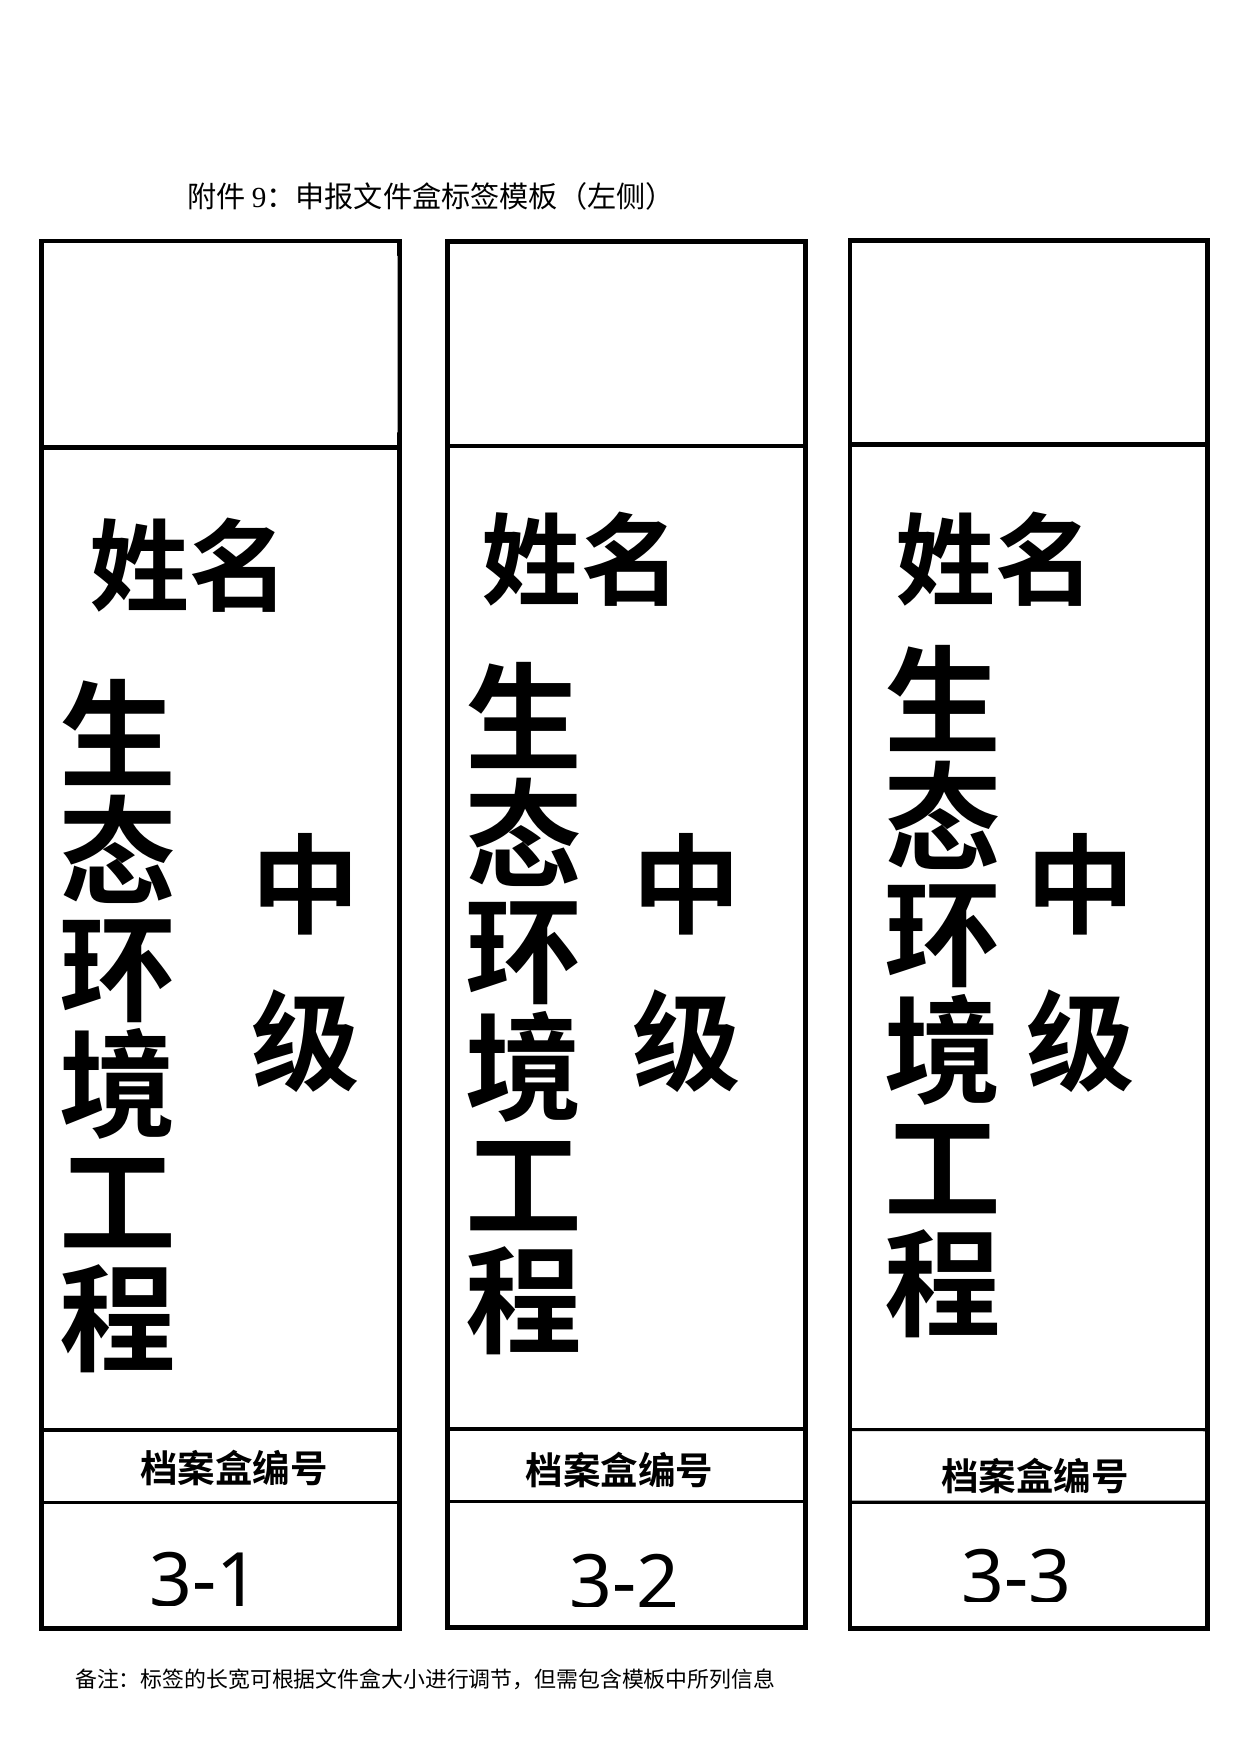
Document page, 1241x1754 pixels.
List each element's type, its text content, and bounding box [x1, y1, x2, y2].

text 附件9：申报文件盒标签模板（左侧） [187, 162, 1053, 227]
